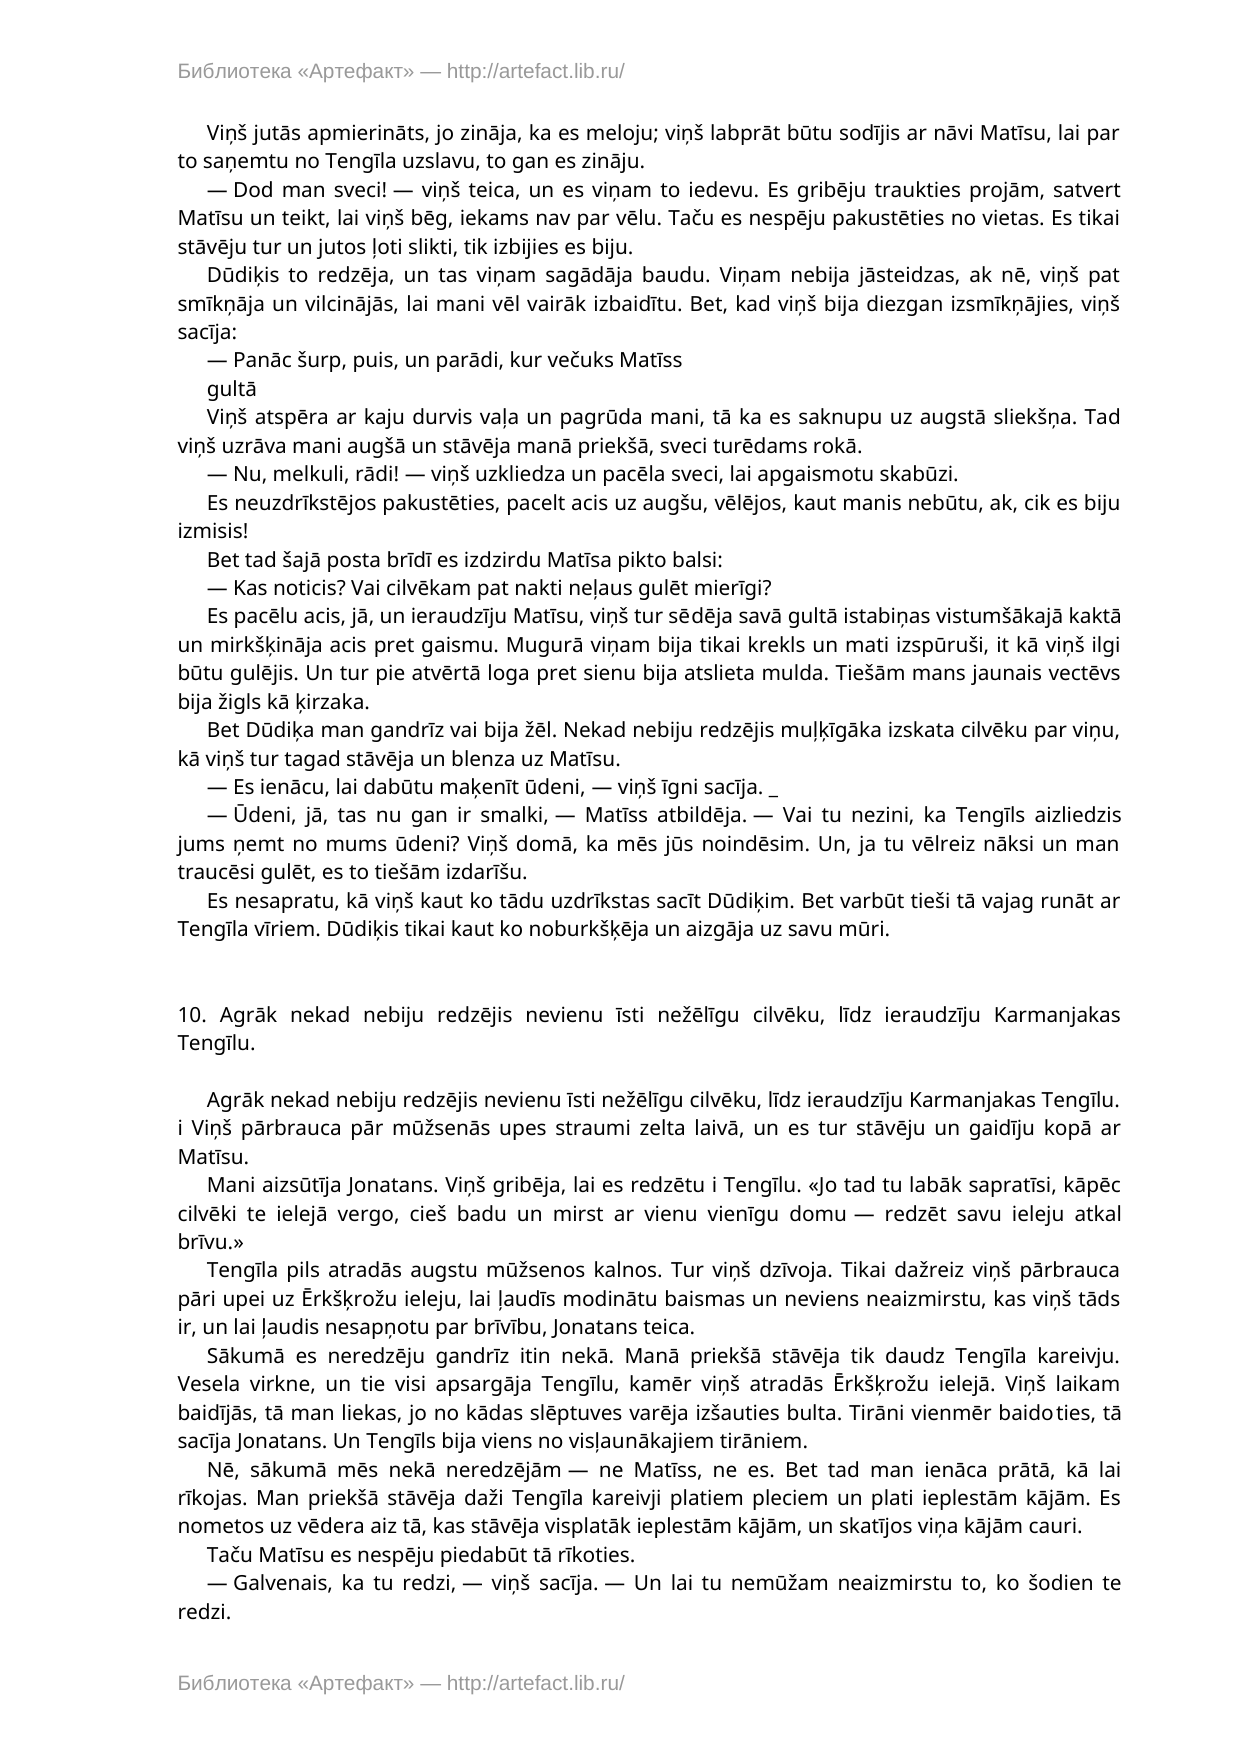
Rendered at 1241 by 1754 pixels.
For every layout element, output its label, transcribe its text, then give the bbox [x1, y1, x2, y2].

text Viņš atspēra ar kaju durvis vaļa un pagrūda mani, tā ka es saknupu uz augstā sliekšņa. Tad viņš uzrāva mani augšā un stāvēja manā priekšā, sveci turēdams rokā. [177, 402, 1122, 459]
text Taču Matīsu es nespēju piedabūt tā rīkoties. [177, 1540, 1122, 1568]
text Nē, sākumā mēs nekā neredzējām — ne Matīss, ne es. Bet tad man ienāca prātā, kā lai rīkojas. Man priekšā stāvēja daži Tengīla kareivji platiem pleciem un plati ieplestām kājām. Es nometos uz vēdera aiz tā, kas stāvēja visplatāk ieplestām kājām, un skatījos viņa kājām cauri. [177, 1455, 1122, 1540]
text — Es ienācu, lai dabūtu maķenīt ūdeni, — viņš īgni sacīja. _ [177, 772, 1122, 801]
text Tengīla pils atradās augstu mūžsenos kalnos. Tur viņš dzīvoja. Tikai dažreiz viņš pārbrauca pāri upei uz Ērkšķrožu ieleju, lai ļaudīs modinātu baismas un neviens neaizmirstu, kas viņš tāds ir, un lai ļaudis nesapņotu par brīvību, Jonatans teica. [177, 1256, 1122, 1341]
text Bet Dūdiķa man gandrīz vai bija žēl. Nekad nebiju redzējis muļķīgāka izskata cilvēku par viņu, kā viņš tur tagad stāvēja un blenza uz Matīsu. [177, 715, 1122, 772]
text — Kas noticis? Vai cilvēkam pat nakti neļaus gulēt mierīgi? [177, 573, 1122, 602]
text Es neuzdrīkstējos pakustēties, pacelt acis uz augšu, vēlējos, kaut manis nebūtu, ak, cik es biju izmisis! [177, 488, 1122, 545]
text Dūdiķis to redzēja, un tas viņam sagādāja baudu. Viņam nebija jāsteidzas, ak nē, viņš pat smīkņāja un vilcinājās, lai mani vēl vairāk izbaidītu. Bet, kad viņš bija diezgan izsmīkņājies, viņš sacīja: [177, 260, 1122, 346]
text Viņš jutās apmierināts, jo zināja, ka es meloju; viņš labprāt būtu sodījis ar nāvi Matīsu, lai par to saņemtu no Tengīla uzslavu, to gan es zināju. [177, 118, 1122, 175]
text Bet tad šajā posta brīdī es izdzirdu Matīsa pikto balsi: [177, 545, 1122, 573]
text — Nu, melkuli, rādi! — viņš uzkliedza un pacēla sveci, lai apgaismotu skabūzi. [177, 459, 1122, 488]
text Es nesapratu, kā viņš kaut ko tādu uzdrīkstas sacīt Dūdiķim. Bet varbūt tieši tā vajag runāt ar Tengīla vīriem. Dūdiķis tikai kaut ko noburkšķēja un aizgāja uz savu mūri. [177, 886, 1122, 943]
text — Ūdeni, jā, tas nu gan ir smalki, — Matīss atbildēja. — Vai tu nezini, ka Tengīls aizliedzis jums ņemt no mums ūdeni? Viņš domā, ka mēs jūs noindēsim. Un, ja tu vēlreiz nāksi un man traucēsi gulēt, es to tiešām izdarīšu. [177, 801, 1122, 886]
subtitle 10. Agrāk nekad nebiju redzējis nevienu īsti nežēlīgu cilvēku, līdz ieraudzīju Karmanjakas Tengīlu. [177, 1000, 1122, 1057]
text — Panāc šurp, puis, un parādi, kur večuks Matīss [177, 346, 1122, 374]
text Sākumā es neredzēju gandrīz itin nekā. Manā priekšā stāvēja tik daudz Tengīla kareivju. Vesela virkne, un tie visi apsargāja Tengīlu, kamēr viņš atradās Ērkšķrožu ielejā. Viņš laikam baidījās, tā man liekas, jo no kādas slēptuves varēja izšauties bulta. Tirāni vienmēr baidoties, tā sacīja Jonatans. Un Tengīls bija viens no visļaunākajiem tirāniem. [177, 1341, 1122, 1455]
text gultā [177, 374, 1122, 402]
text — Galvenais, ka tu redzi, — viņš sacīja. — Un lai tu nemūžam neaizmirstu to, ko šodien te redzi. [177, 1568, 1122, 1625]
text Es pacēlu acis, jā, un ieraudzīju Matīsu, viņš tur sēdēja savā gultā istabiņas vistumšākajā kaktā un mirkšķināja acis pret gaismu. Mugurā viņam bija tikai krekls un mati izspūruši, it kā viņš ilgi būtu gulējis. Un tur pie atvērtā loga pret sienu bija atslieta mulda. Tiešām mans jaunais vectēvs bija žigls kā ķirzaka. [177, 602, 1122, 715]
text — Dod man sveci! — viņš teica, un es viņam to iedevu. Es gribēju traukties projām, satvert Matīsu un teikt, lai viņš bēg, iekams nav par vēlu. Taču es nespēju pakustēties no vietas. Es tikai stāvēju tur un jutos ļoti slikti, tik izbijies es biju. [177, 175, 1122, 260]
text Mani aizsūtīja Jonatans. Viņš gribēja, lai es redzētu i Tengīlu. «Jo tad tu labāk sapratīsi, kāpēc cilvēki te ielejā vergo, cieš badu un mirst ar vienu vienīgu domu — redzēt savu ieleju atkal brīvu.» [177, 1170, 1122, 1256]
text Agrāk nekad nebiju redzējis nevienu īsti nežēlīgu cilvēku, līdz ieraudzīju Karmanjakas Tengīlu. i Viņš pārbrauca pār mūžsenās upes straumi zelta laivā, un es tur stāvēju un gaidīju kopā ar Matīsu. [177, 1085, 1122, 1170]
